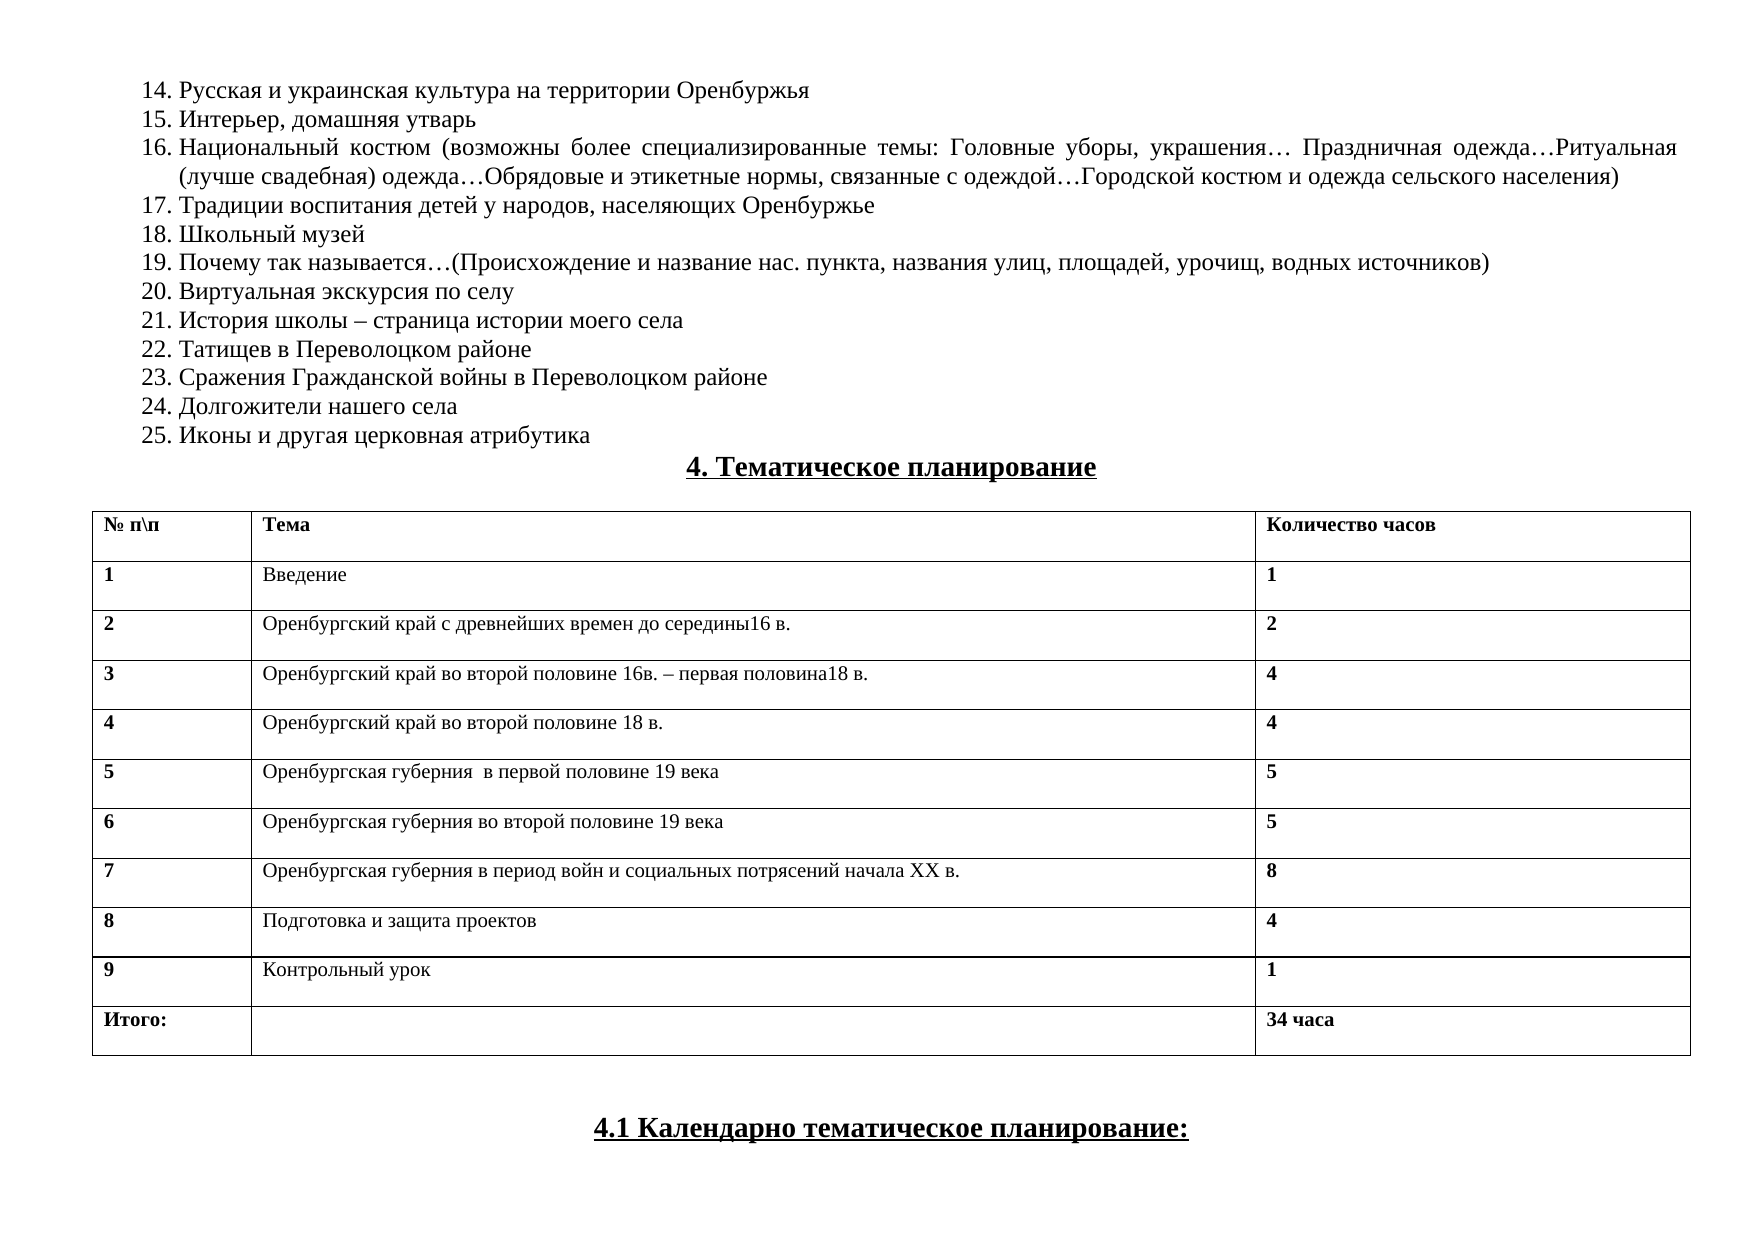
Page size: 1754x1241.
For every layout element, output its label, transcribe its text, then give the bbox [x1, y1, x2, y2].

table_cell 7 [93, 859, 251, 907]
table_cell Оренбургский край во второй половине 16в. – первая половина18 в. [252, 661, 1255, 709]
table_cell 9 [93, 958, 251, 1006]
table_cell 5 [1256, 809, 1690, 857]
table_cell 5 [1256, 760, 1690, 808]
list Национальный костюм (возможны более специализированные темы: Головные уборы, украшения… Праздничная одежда…Ритуальная (лучше свадебная) одежда…Обрядовые и этикетные нормы, связанные с одеждой…Городской костюм и одежда сельского населения) [141, 132, 1679, 190]
table_cell [252, 1007, 1255, 1055]
table_cell Оренбургский край во второй половине 18 в. [252, 710, 1255, 758]
table_cell 2 [93, 611, 251, 659]
list Школьный музей [141, 219, 1679, 247]
list Иконы и другая церковная атрибутика [141, 420, 1679, 449]
list Русская и украинская культура на территории Оренбуржья [141, 75, 1679, 104]
table_cell 6 [93, 809, 251, 857]
table_cell 1 [1256, 958, 1690, 1006]
table_cell Оренбургский край с древнейших времен до середины16 в. [252, 611, 1255, 659]
table_cell 1 [1256, 562, 1690, 610]
list Сражения Гражданской войны в Переволоцком районе [141, 362, 1679, 391]
table_header Количество часов [1256, 512, 1690, 561]
table_cell 34 часа [1256, 1007, 1690, 1055]
list Долгожители нашего села [141, 391, 1679, 420]
table_cell Оренбургская губерния в первой половине 19 века [252, 760, 1255, 808]
list Интерьер, домашняя утварь [141, 104, 1679, 132]
table_cell Оренбургская губерния в период войн и социальных потрясений начала ΧΧ в. [252, 859, 1255, 907]
list Татищев в Переволоцком районе [141, 334, 1679, 362]
table_cell 4 [1256, 661, 1690, 709]
list Виртуальная экскурсия по селу [141, 276, 1679, 305]
table_cell Итого: [93, 1007, 251, 1055]
table_cell 1 [93, 562, 251, 610]
text 4.1 Календарно тематическое планирование: [103, 1110, 1679, 1144]
table_cell Контрольный урок [252, 958, 1255, 1006]
list Традиции воспитания детей у народов, населяющих Оренбуржье [141, 190, 1679, 219]
table_cell 3 [93, 661, 251, 709]
table_cell Введение [252, 562, 1255, 610]
table_cell 4 [1256, 710, 1690, 758]
table_header Тема [252, 512, 1255, 561]
table_cell Подготовка и защита проектов [252, 908, 1255, 956]
table_cell 8 [1256, 859, 1690, 907]
text 4. Тематическое планирование [103, 449, 1679, 482]
table_cell 4 [93, 710, 251, 758]
list Почему так называется…(Происхождение и название нас. пункта, названия улиц, площадей, урочищ, водных источников) [141, 247, 1679, 276]
list История школы – страница истории моего села [141, 305, 1679, 334]
table_cell 8 [93, 908, 251, 956]
table_cell Оренбургская губерния во второй половине 19 века [252, 809, 1255, 857]
table_cell 2 [1256, 611, 1690, 659]
table_header № п\п [93, 512, 251, 561]
table_cell 4 [1256, 908, 1690, 956]
table_cell 5 [93, 760, 251, 808]
